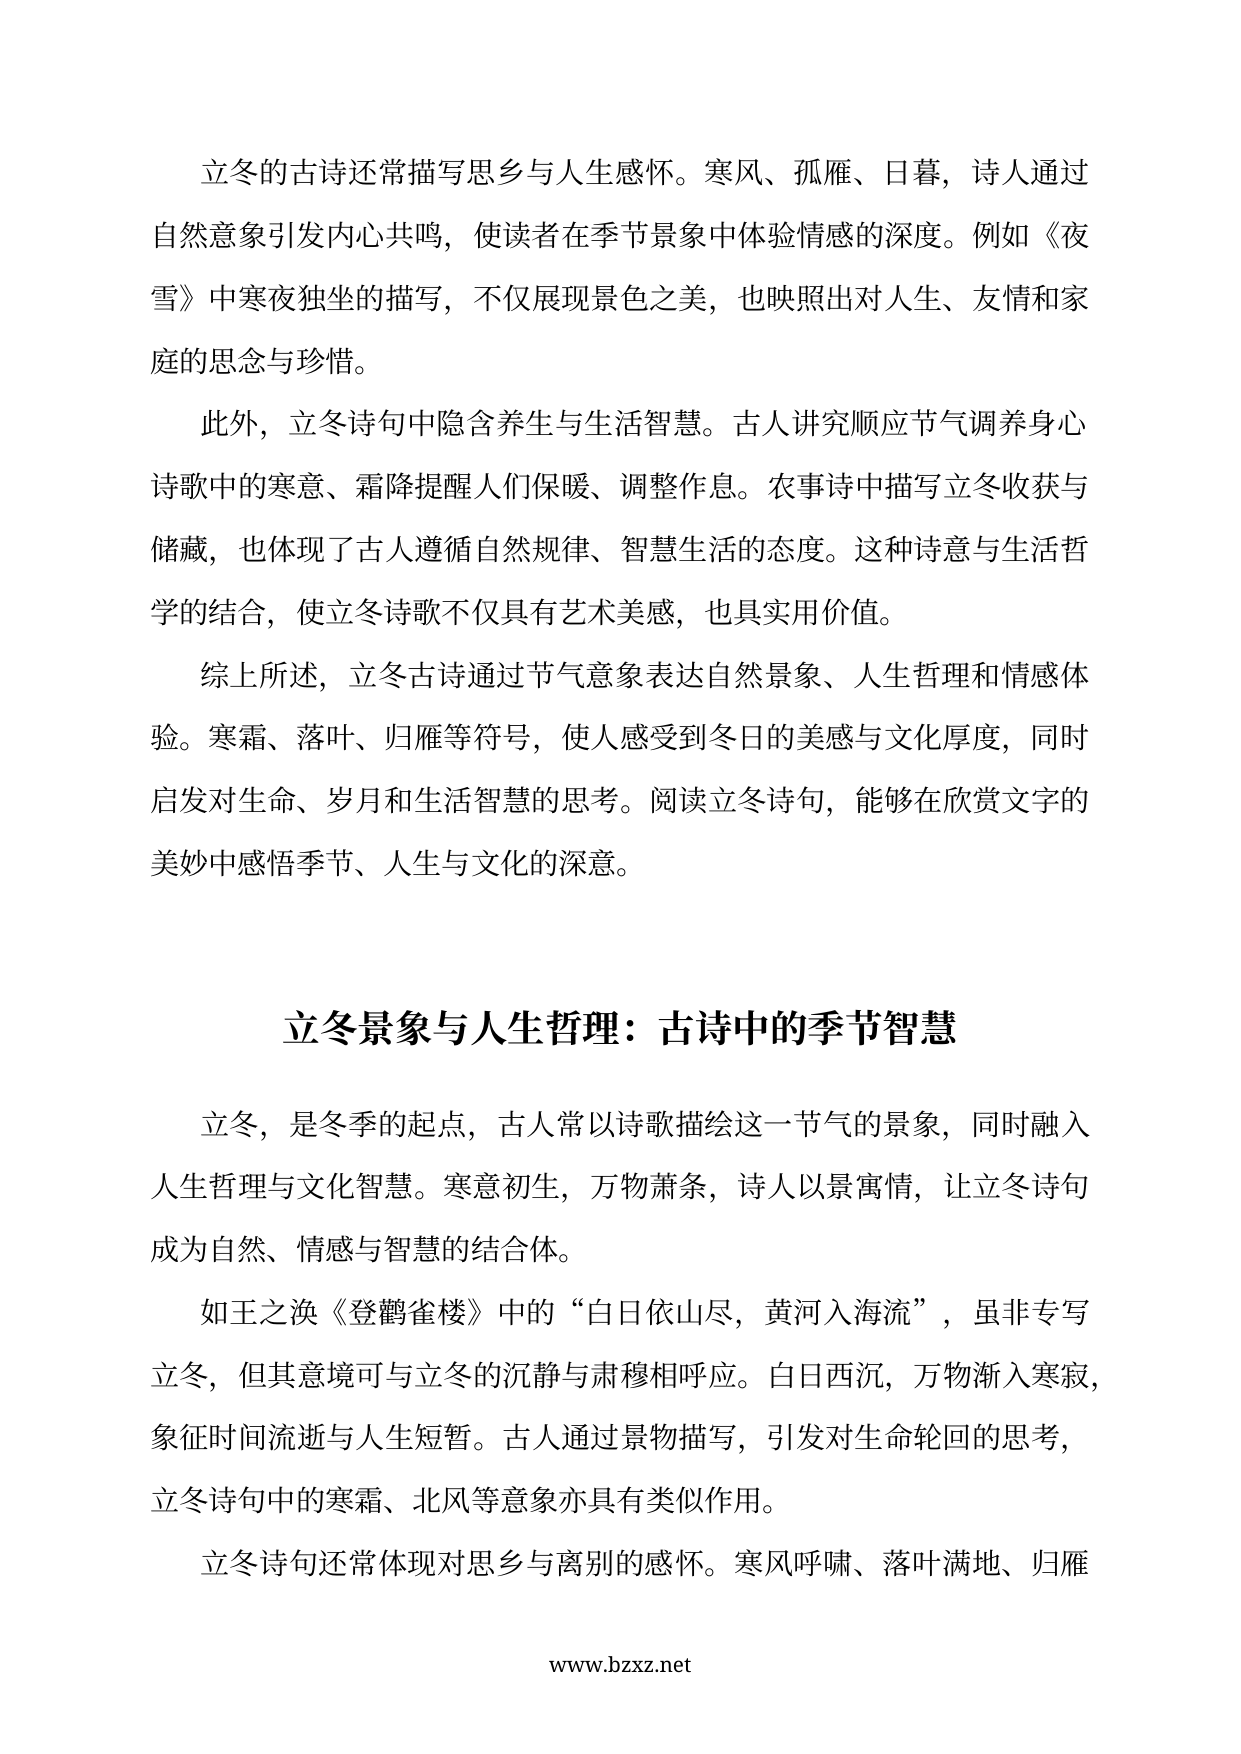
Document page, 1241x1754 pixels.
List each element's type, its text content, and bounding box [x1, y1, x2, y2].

subtitle 立冬景象与人生哲理：古诗中的季节智慧 [150, 999, 1090, 1053]
text 立冬，是冬季的起点，古人常以诗歌描绘这一节气的景象，同时融入人生哲理与文化智慧。寒意初生，万物萧条，诗人以景寓情，让立冬诗句成为自然、情感与智慧的结合体。 [150, 1101, 1090, 1269]
text 此外，立冬诗句中隐含养生与生活智慧。古人讲究顺应节气调养身心，诗歌中的寒意、霜降提醒人们保暖、调整作息。农事诗中描写立冬收获与储藏，也体现了古人遵循自然规律、智慧生活的态度。这种诗意与生活哲学的结合，使立冬诗歌不仅具有艺术美感，也具实用价值。 [150, 401, 1090, 632]
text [150, 1541, 1090, 1583]
text 综上所述，立冬古诗通过节气意象表达自然景象、人生哲理和情感体验。寒霜、落叶、归雁等符号，使人感受到冬日的美感与文化厚度，同时启发对生命、岁月和生活智慧的思考。阅读立冬诗句，能够在欣赏文字的美妙中感悟季节、人生与文化的深意。 [150, 652, 1090, 883]
text 如王之涣《登鹳雀楼》中的“白日依山尽，黄河入海流”，虽非专写立冬，但其意境可与立冬的沉静与肃穆相呼应。白日西沉，万物渐入寒寂，象征时间流逝与人生短暂。古人通过景物描写，引发对生命轮回的思考，立冬诗句中的寒霜、北风等意象亦具有类似作用。 [150, 1290, 1090, 1520]
text 立冬的古诗还常描写思乡与人生感怀。寒风、孤雁、日暮，诗人通过自然意象引发内心共鸣，使读者在季节景象中体验情感的深度。例如《夜雪》中寒夜独坐的描写，不仅展现景色之美，也映照出对人生、友情和家庭的思念与珍惜。 [150, 150, 1090, 380]
